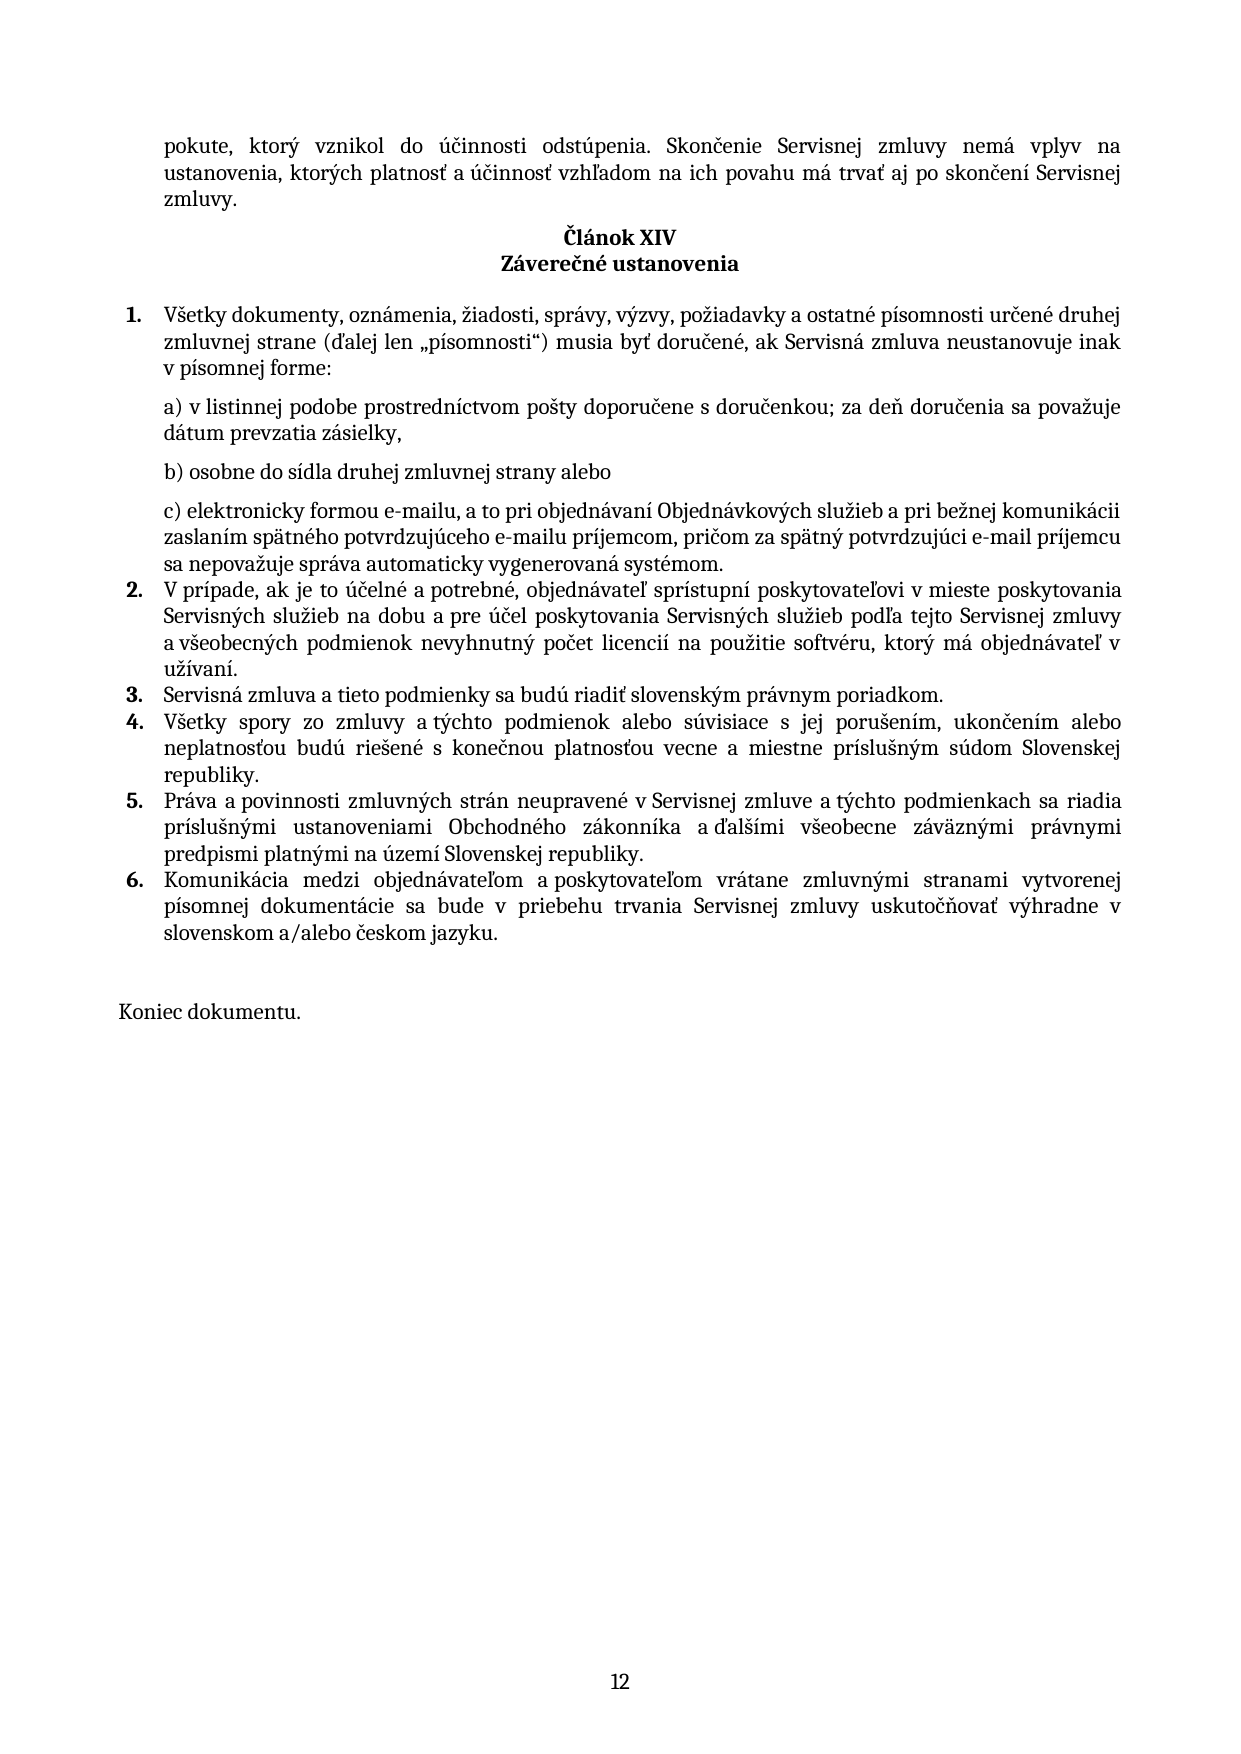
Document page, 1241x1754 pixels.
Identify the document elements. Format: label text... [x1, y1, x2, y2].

text a) v listinnej podobe prostredníctvom pošty doporučene s doručenkou; za deň doručenia sa považuje dátum prevzatia zásielky, [163, 394, 1122, 446]
list Všetky spory zo zmluvy a týchto podmienok alebo súvisiace s jej porušením, ukončením alebo neplatnosťou budú riešené s konečnou platnosťou vecne a miestne príslušným súdom Slovenskej republiky. [126, 709, 1122, 788]
text Koniec dokumentu. [118, 998, 1122, 1025]
list Komunikácia medzi objednávateľom a poskytovateľom vrátane zmluvnými stranami vytvorenej písomnej dokumentácie sa bude v priebehu trvania Servisnej zmluvy uskutočňovať výhradne v slovenskom a/alebo českom jazyku. [126, 867, 1122, 946]
list Servisná zmluva a tieto podmienky sa budú riadiť slovenským právnym poriadkom. [126, 682, 1122, 709]
text b) osobne do sídla druhej zmluvnej strany alebo [156, 459, 1122, 485]
list Všetky dokumenty, oznámenia, žiadosti, správy, výzvy, požiadavky a ostatné písomnosti určené druhej zmluvnej strane (ďalej len „písomnosti“) musia byť doručené, ak Servisná zmluva neustanovuje inak v písomnej forme: [126, 302, 1122, 381]
subtitle Článok XIV [118, 224, 1122, 251]
text c) elektronicky formou e-mailu, a to pri objednávaní Objednávkových služieb a pri bežnej komunikácii zaslaním spätného potvrdzujúceho e-mailu príjemcom, pričom za spätný potvrdzujúci e-mail príjemcu sa nepovažuje správa automaticky vygenerovaná systémom. [163, 498, 1122, 577]
subtitle Záverečné ustanovenia [118, 251, 1122, 277]
list Práva a povinnosti zmluvných strán neupravené v Servisnej zmluve a týchto podmienkach sa riadia príslušnými ustanoveniami Obchodného zákonníka a ďalšími všeobecne záväznými právnymi predpismi platnými na území Slovenskej republiky. [126, 788, 1122, 867]
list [126, 133, 1122, 212]
list V prípade, ak je to účelné a potrebné, objednávateľ sprístupní poskytovateľovi v mieste poskytovania Servisných služieb na dobu a pre účel poskytovania Servisných služieb podľa tejto Servisnej zmluvy a všeobecných podmienok nevyhnutný počet licencií na použitie softvéru, ktorý má objednávateľ v užívaní. [126, 577, 1122, 682]
